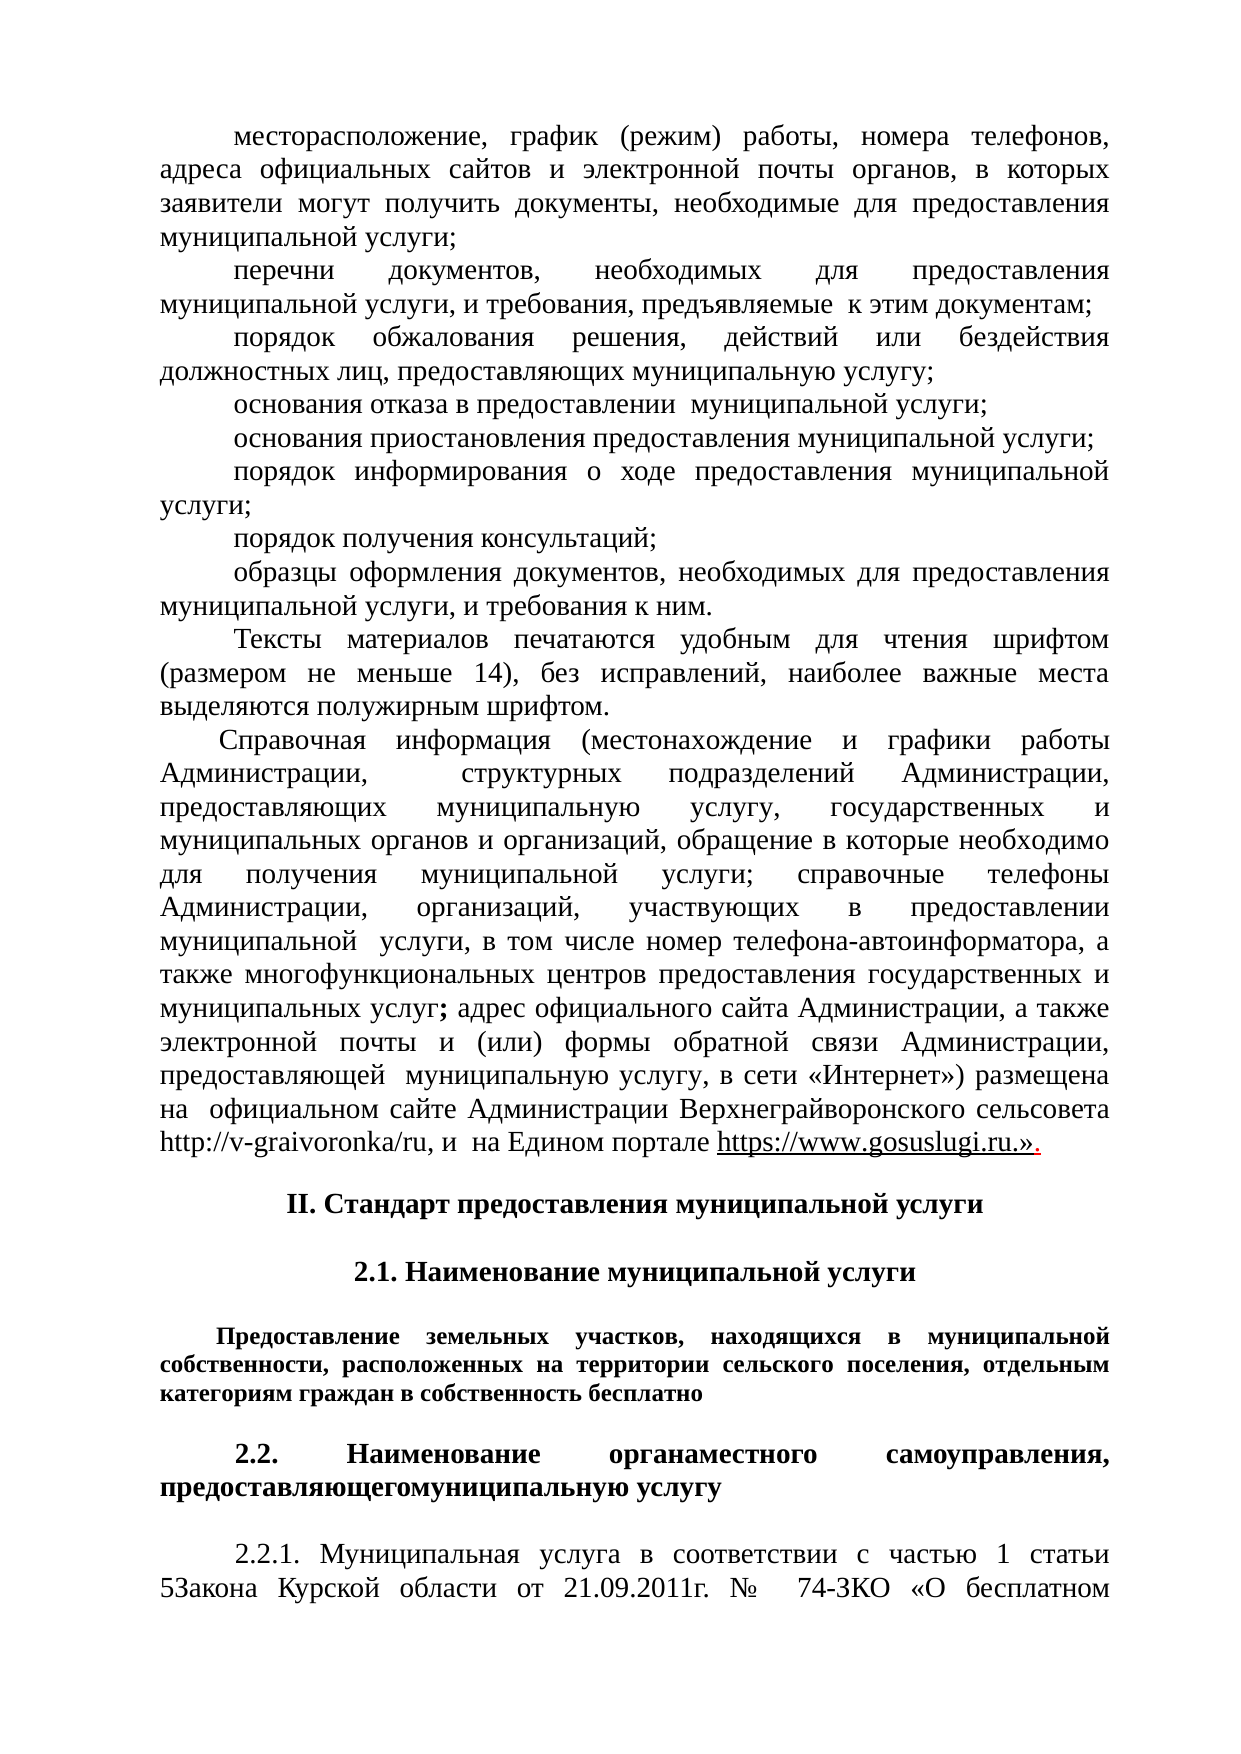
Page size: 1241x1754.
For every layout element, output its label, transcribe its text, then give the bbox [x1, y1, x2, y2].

text основания отказа в предоставлении муниципальной услуги; [159, 386, 1110, 420]
text 2.1. Наименование муниципальной услуги [159, 1254, 1110, 1287]
text порядок получения консультаций; [159, 521, 1110, 554]
text Справочная информация (местонахождение и графики работы Администрации, структурных подразделений Администрации, предоставляющих муниципальную услугу, государственных и муниципальных органов и организаций, обращение в которые необходимо для получения муниципальной услуги; справочные телефоны Администрации, организаций, участвующих в предоставлении муниципальной услуги, в том числе номер телефона-автоинформатора, а также многофункциональных центров предоставления государственных и муниципальных услуг; адрес официального сайта Администрации, а также электронной почты и (или) формы обратной связи Администрации, предоставляющей муниципальную услугу, в сети «Интернет») размещена на официальном сайте Администрации Верхнеграйворонского сельсовета http://v-graivoronka/ru, и на Едином портале https://www.gosuslugi.ru.». [159, 722, 1110, 1158]
text 2.2. Наименование органаместного самоуправления, предоставляющегомуниципальную услугу [159, 1436, 1110, 1503]
text Предоставление земельных участков, находящихся в муниципальной собственности, расположенных на территории сельского поселения, отдельным категориям граждан в собственность бесплатно [159, 1321, 1110, 1407]
text порядок информирования о ходе предоставления муниципальной услуги; [159, 453, 1110, 521]
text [159, 1536, 1110, 1603]
text образцы оформления документов, необходимых для предоставления муниципальной услуги, и требования к ним. [159, 554, 1110, 621]
text перечни документов, необходимых для предоставления муниципальной услуги, и требования, предъявляемые к этим документам; [159, 252, 1110, 319]
text Тексты материалов печатаются удобным для чтения шрифтом (размером не меньше 14), без исправлений, наиболее важные места выделяются полужирным шрифтом. [159, 621, 1110, 722]
text основания приостановления предоставления муниципальной услуги; [159, 420, 1110, 453]
text II. Стандарт предоставления муниципальной услуги [159, 1187, 1110, 1220]
text месторасположение, график (режим) работы, номера телефонов, адреса официальных сайтов и электронной почты органов, в которых заявители могут получить документы, необходимые для предоставления муниципальной услуги; [159, 118, 1110, 252]
text порядок обжалования решения, действий или бездействия должностных лиц, предоставляющих муниципальную услугу; [159, 319, 1110, 386]
